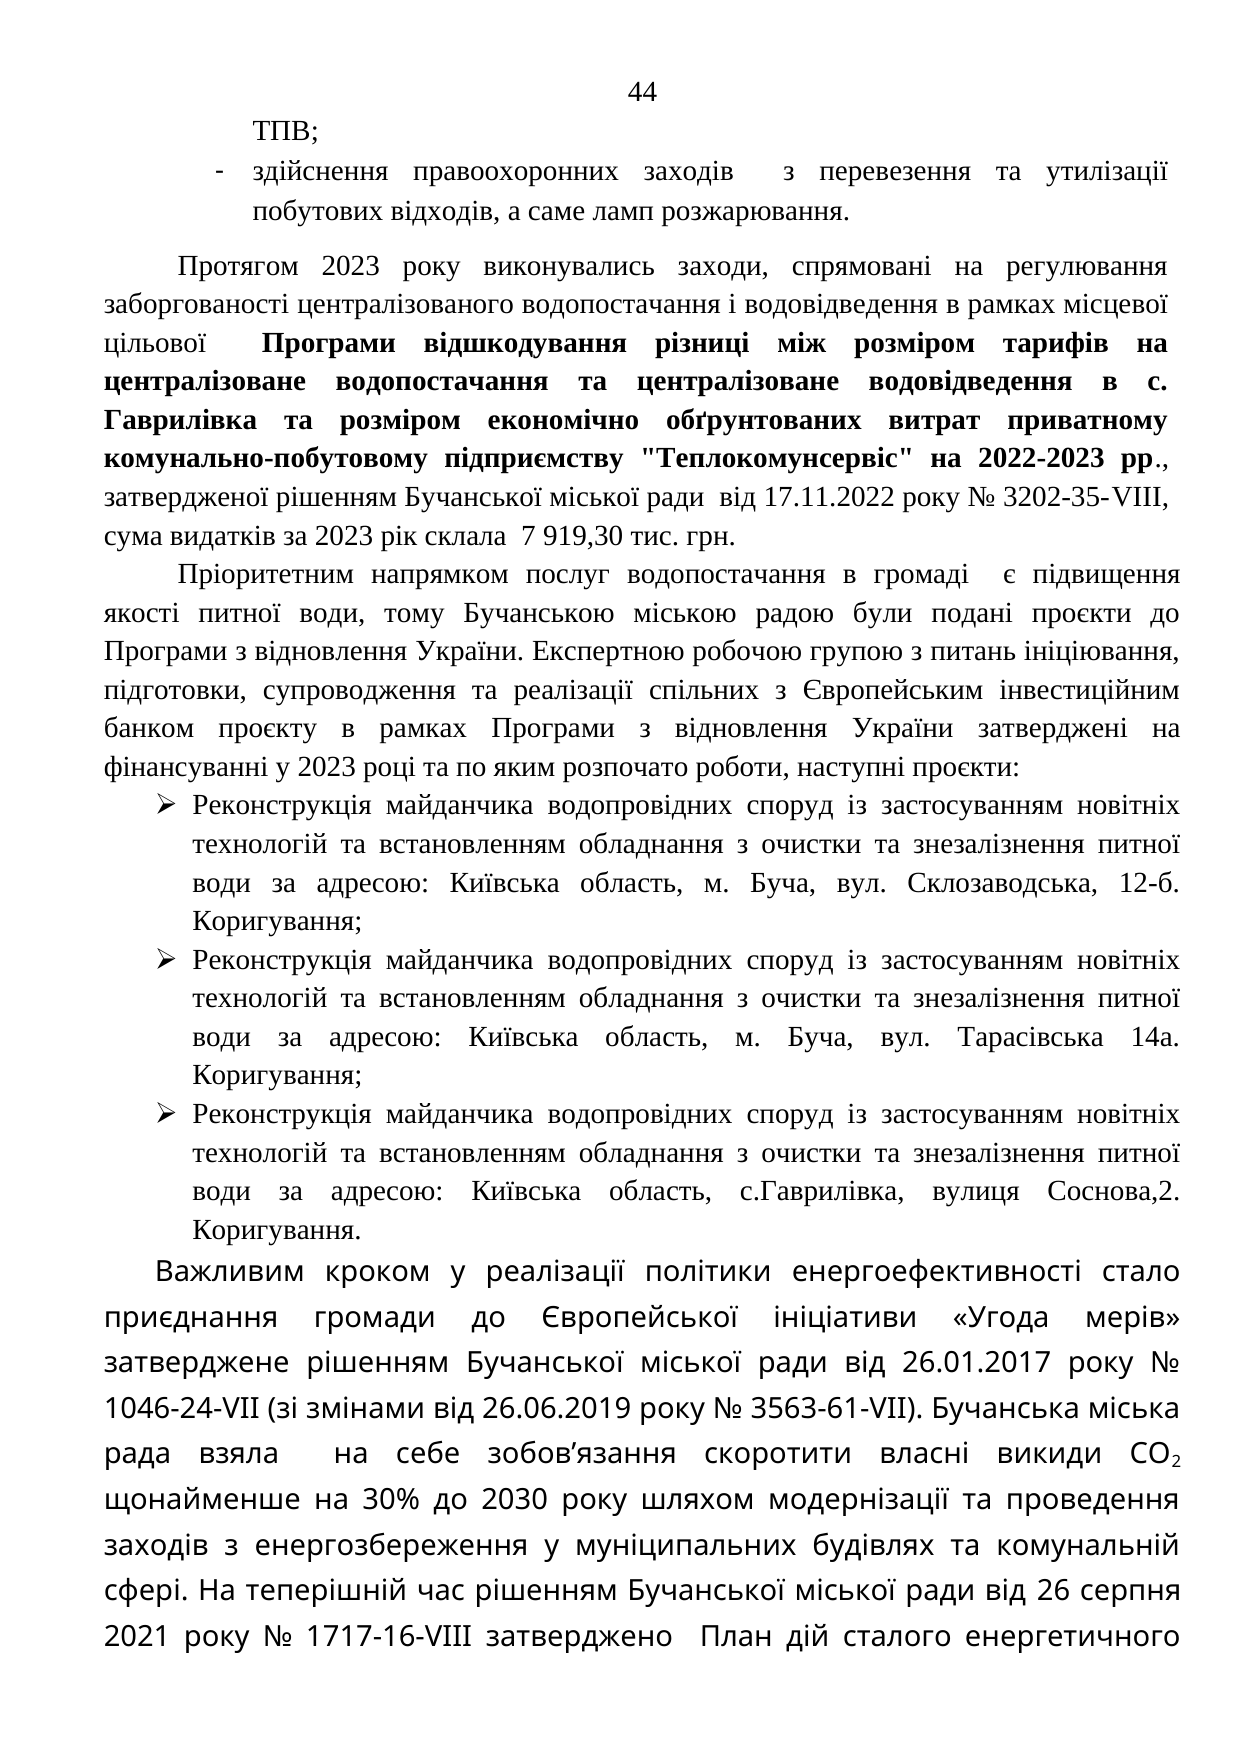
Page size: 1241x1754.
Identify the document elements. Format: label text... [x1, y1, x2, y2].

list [215, 113, 1169, 147]
list Реконструкція майданчика водопровідних споруд із застосуванням новітніх технологій та встановленням обладнання з очистки та знезалізнення питної води за адресою: Київська область, м. Буча, вул. Склозаводська, 12-б. Коригування; [154, 787, 1181, 937]
text Пріоритетним напрямком послуг водопостачання в громаді є підвищення якості питної води, тому Бучанською міською радою були подані проєкти до Програми з відновлення України. Експертною робочою групою з питань ініціювання, підготовки, супроводження та реалізації спільних з Європейським інвестиційним банком проєкту в рамках Програми з відновлення України затверджені на фінансуванні у 2023 році та по яким розпочато роботи, наступні проєкти: [103, 556, 1181, 782]
list здійснення правоохоронних заходів з перевезення та утилізації побутових відходів, а саме ламп розжарювання. [215, 152, 1169, 226]
list Реконструкція майданчика водопровідних споруд із застосуванням новітніх технологій та встановленням обладнання з очистки та знезалізнення питної води за адресою: Київська область, с.Гаврилівка, вулиця Соснова,2. Коригування. [154, 1096, 1181, 1245]
text Протягом 2023 року виконувались заходи, спрямовані на регулювання заборгованості централізованого водопостачання і водовідведення в рамках місцевої цільової Програми відшкодування різниці між розміром тарифів на централізоване водопостачання та централізоване водовідведення в с. Гаврилівка та розміром економічно обґрунтованих витрат приватному комунально-побутовому підприємству "Теплокомунсервіс" на 2022-2023 рр., затвердженої рішенням Бучанської міської ради від 17.11.2022 року № 3202-35-VIII, сума видатків за 2023 рік склала 7 919,30 тис. грн. [103, 248, 1169, 551]
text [103, 1250, 1181, 1655]
list Реконструкція майданчика водопровідних споруд із застосуванням новітніх технологій та встановленням обладнання з очистки та знезалізнення питної води за адресою: Київська область, м. Буча, вул. Тарасівська 14а. Коригування; [154, 942, 1181, 1091]
